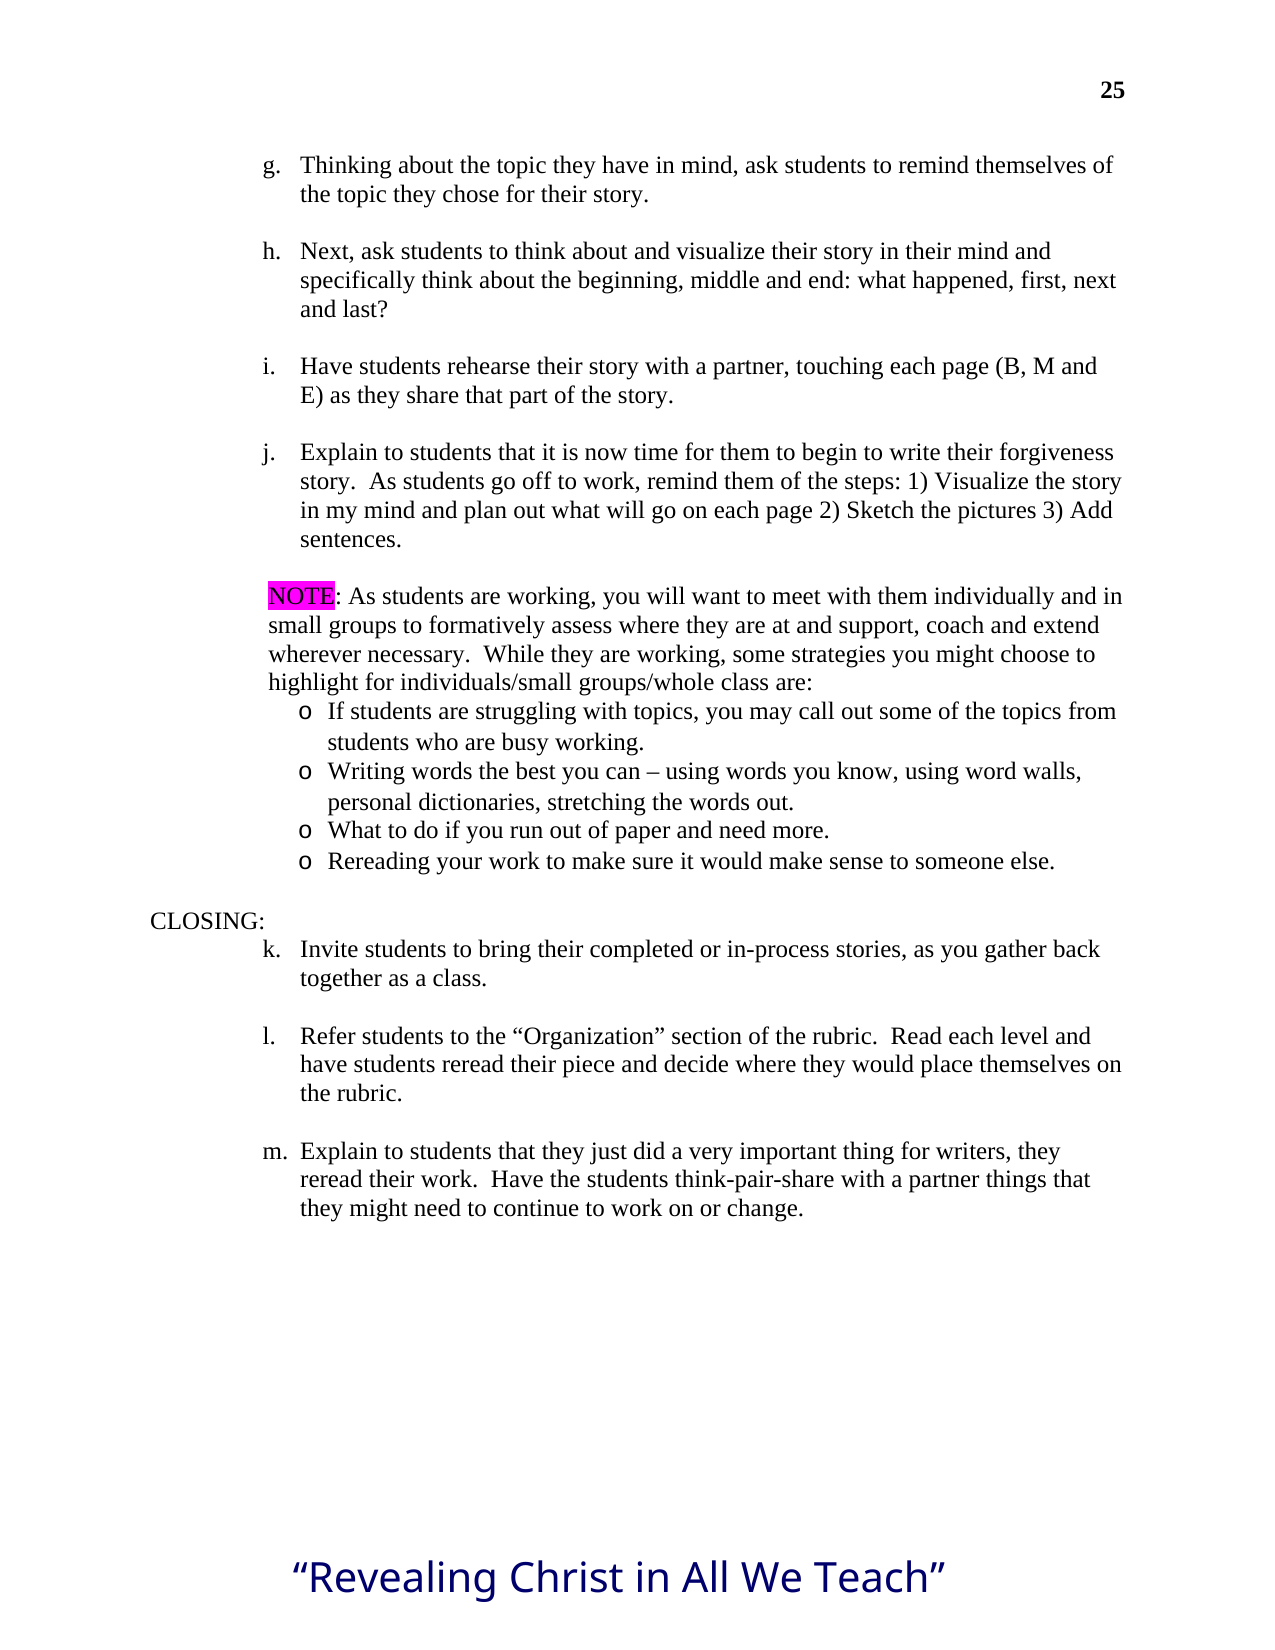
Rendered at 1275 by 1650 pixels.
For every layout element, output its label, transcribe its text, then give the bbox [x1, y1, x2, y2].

text NOTE: As students are working, you will want to meet with them individually and in small groups to formatively assess where they are at and support, coach and extend wherever necessary. While they are working, some strategies you might choose to highlight for individuals/small groups/whole class are: [268, 581, 1125, 696]
list Explain to students that they just did a very important thing for writers, they reread their work. Have the students think-pair-share with a partner things that they might need to continue to work on or change. [262, 1136, 1125, 1222]
text CLOSING: [150, 906, 1125, 934]
list Thinking about the topic they have in mind, ask students to remind themselves of the topic they chose for their story. [262, 150, 1125, 207]
list Invite students to bring their completed or in-process stories, as you gather back together as a class. [262, 934, 1125, 992]
list Rereading your work to make sure it would make sense to someone else. [298, 846, 1125, 877]
list Next, ask students to think about and visualize their story in their mind and specifically think about the beginning, middle and end: what happened, first, next and last? [262, 236, 1125, 322]
list Writing words the best you can – using words you know, using word walls, personal dictionaries, stretching the words out. [298, 756, 1125, 815]
list Refer students to the “Organization” section of the rubric. Read each level and have students reread their piece and decide where they would place themselves on the rubric. [262, 1021, 1125, 1107]
list What to do if you run out of paper and need more. [298, 815, 1125, 846]
list Explain to students that it is now time for them to begin to write their forgiveness story. As students go off to work, remind them of the steps: 1) Visualize the story in my mind and plan out what will go on each page 2) Sketch the pictures 3) Add sentences. [262, 437, 1125, 552]
list If students are struggling with topics, you may call out some of the topics from students who are busy working. [298, 696, 1125, 756]
list Have students rehearse their story with a partner, touching each page (B, M and E) as they share that part of the story. [262, 351, 1125, 409]
